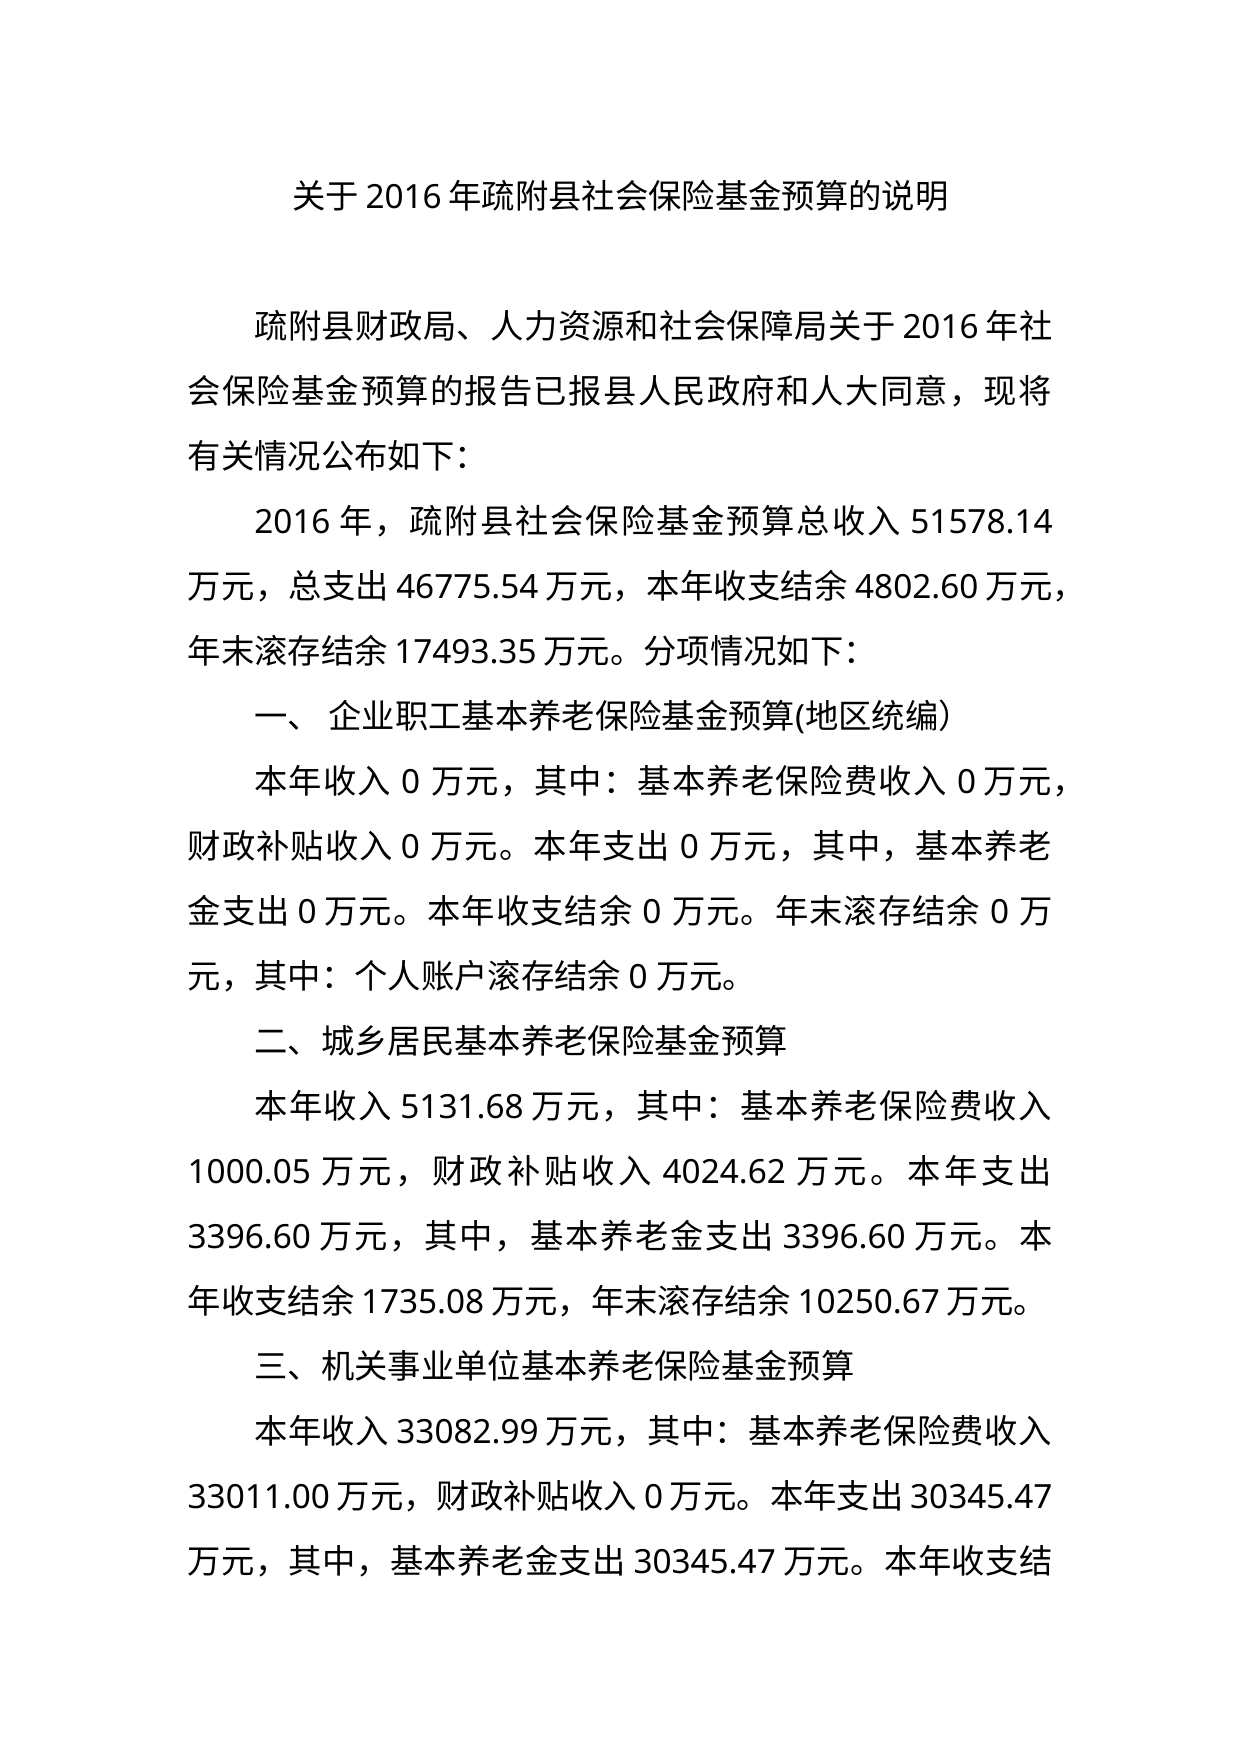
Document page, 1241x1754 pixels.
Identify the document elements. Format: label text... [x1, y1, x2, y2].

text 本年收入5131.68万元，其中：基本养老保险费收入1000.05万元，财政补贴收入4024.62万元。本年支出3396.60万元，其中，基本养老金支出3396.60万元。本年收支结余1735.08万元，年末滚存结余10250.67万元。 [187, 1072, 1053, 1332]
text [187, 1397, 1053, 1592]
text 关于2016年疏附县社会保险基金预算的说明 [187, 162, 1053, 227]
text 二、城乡居民基本养老保险基金预算 [187, 1007, 1053, 1072]
text 本年收入 0 万元，其中：基本养老保险费收入 0万元，财政补贴收入0 万元。本年支出 0 万元，其中，基本养老金支出0万元。本年收支结余 0 万元。年末滚存结余 0 万元，其中：个人账户滚存结余 0 万元。 [187, 747, 1053, 1007]
text 疏附县财政局、人力资源和社会保障局关于2016年社会保险基金预算的报告已报县人民政府和人大同意，现将有关情况公布如下： [187, 292, 1053, 487]
text 三、机关事业单位基本养老保险基金预算 [187, 1332, 1053, 1397]
text 一、 企业职工基本养老保险基金预算(地区统编） [187, 682, 1053, 747]
text 2016年，疏附县社会保险基金预算总收入51578.14万元，总支出46775.54万元，本年收支结余4802.60万元，年末滚存结余17493.35万元。分项情况如下： [187, 487, 1053, 682]
